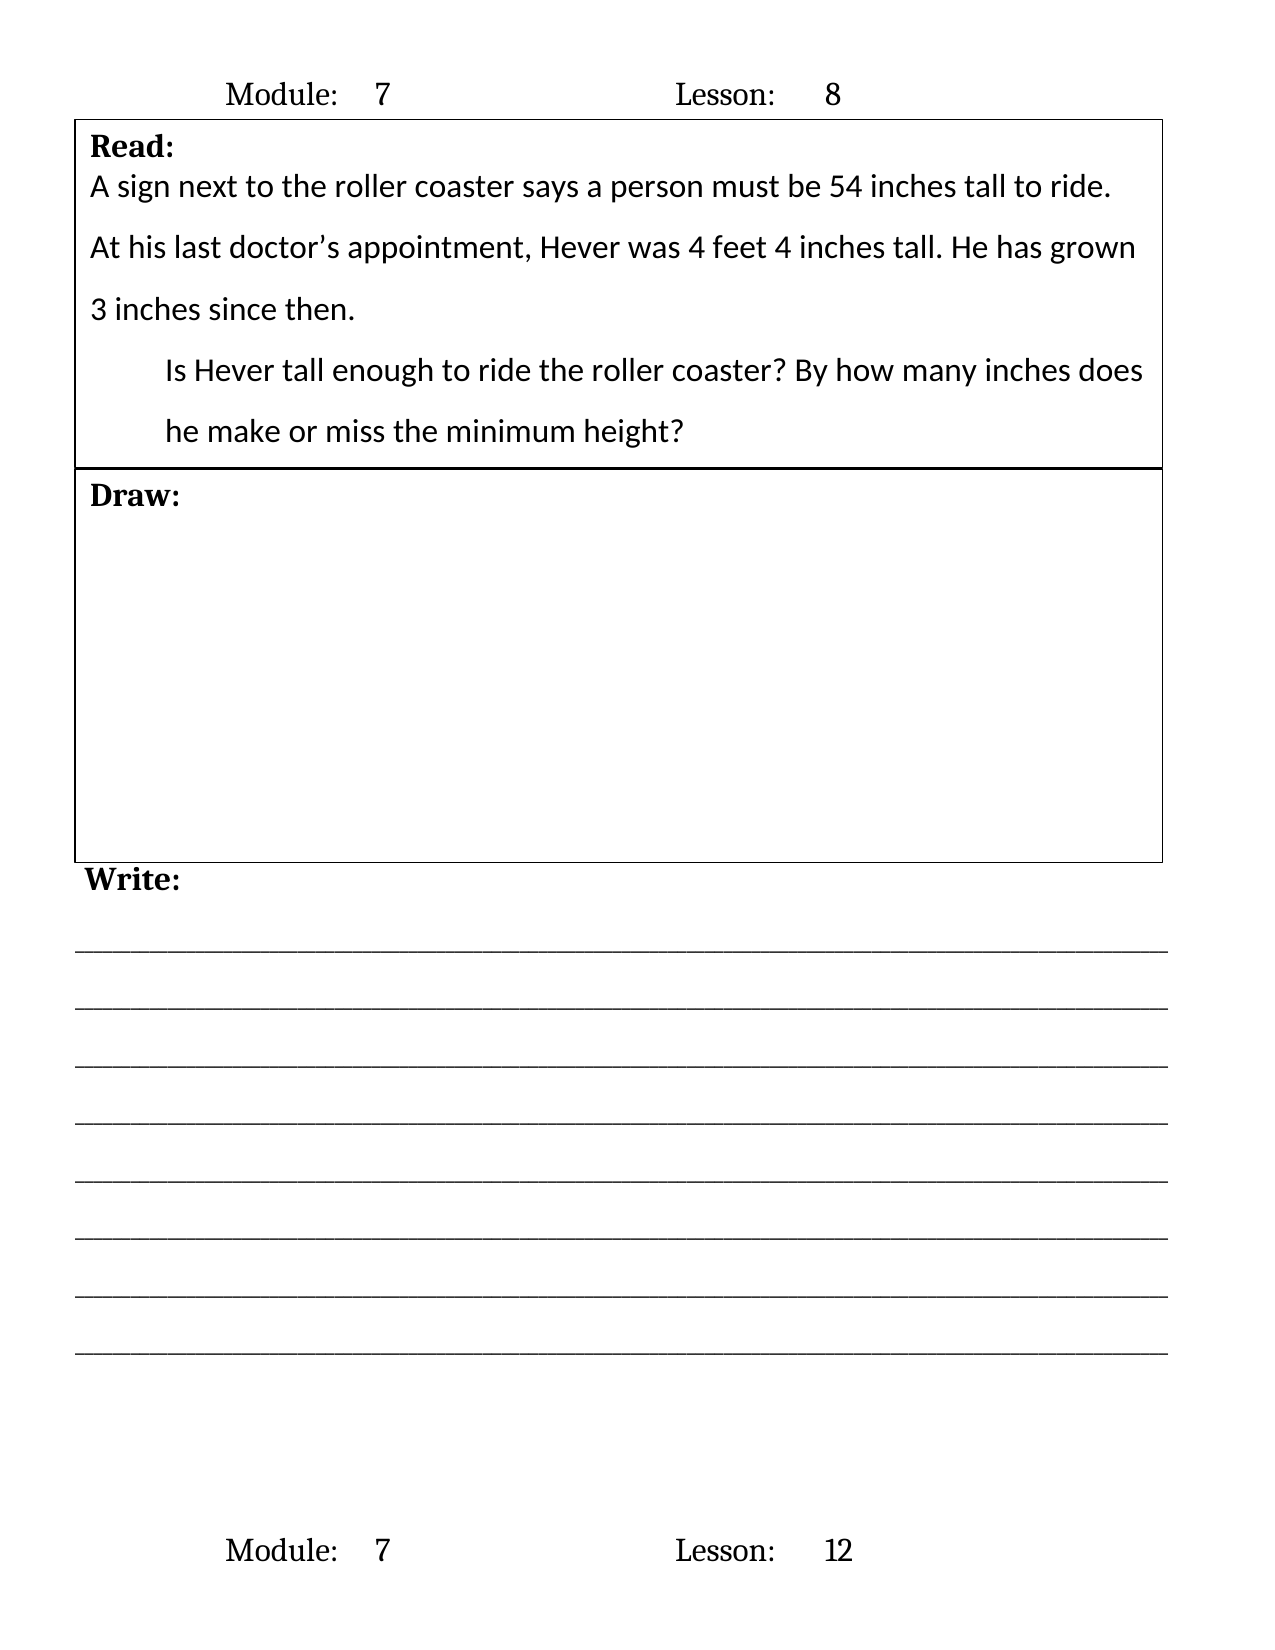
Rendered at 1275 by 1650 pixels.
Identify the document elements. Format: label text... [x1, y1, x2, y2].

text Module: 7 Lesson: 8 [75, 75, 1200, 113]
text ______________________________________________________________________________________________________________________ [75, 928, 1200, 957]
text ______________________________________________________________________________________________________________________ [75, 1043, 1200, 1072]
text Module: 7 Lesson: 12 [75, 1532, 1200, 1570]
text ______________________________________________________________________________________________________________________ [75, 1158, 1200, 1187]
text ______________________________________________________________________________________________________________________ [75, 1273, 1200, 1302]
text ______________________________________________________________________________________________________________________ [75, 1330, 1200, 1359]
text ______________________________________________________________________________________________________________________ [75, 1100, 1200, 1129]
text ______________________________________________________________________________________________________________________ [75, 985, 1200, 1014]
text ______________________________________________________________________________________________________________________ [75, 1215, 1200, 1244]
text Write: [84, 861, 1200, 899]
